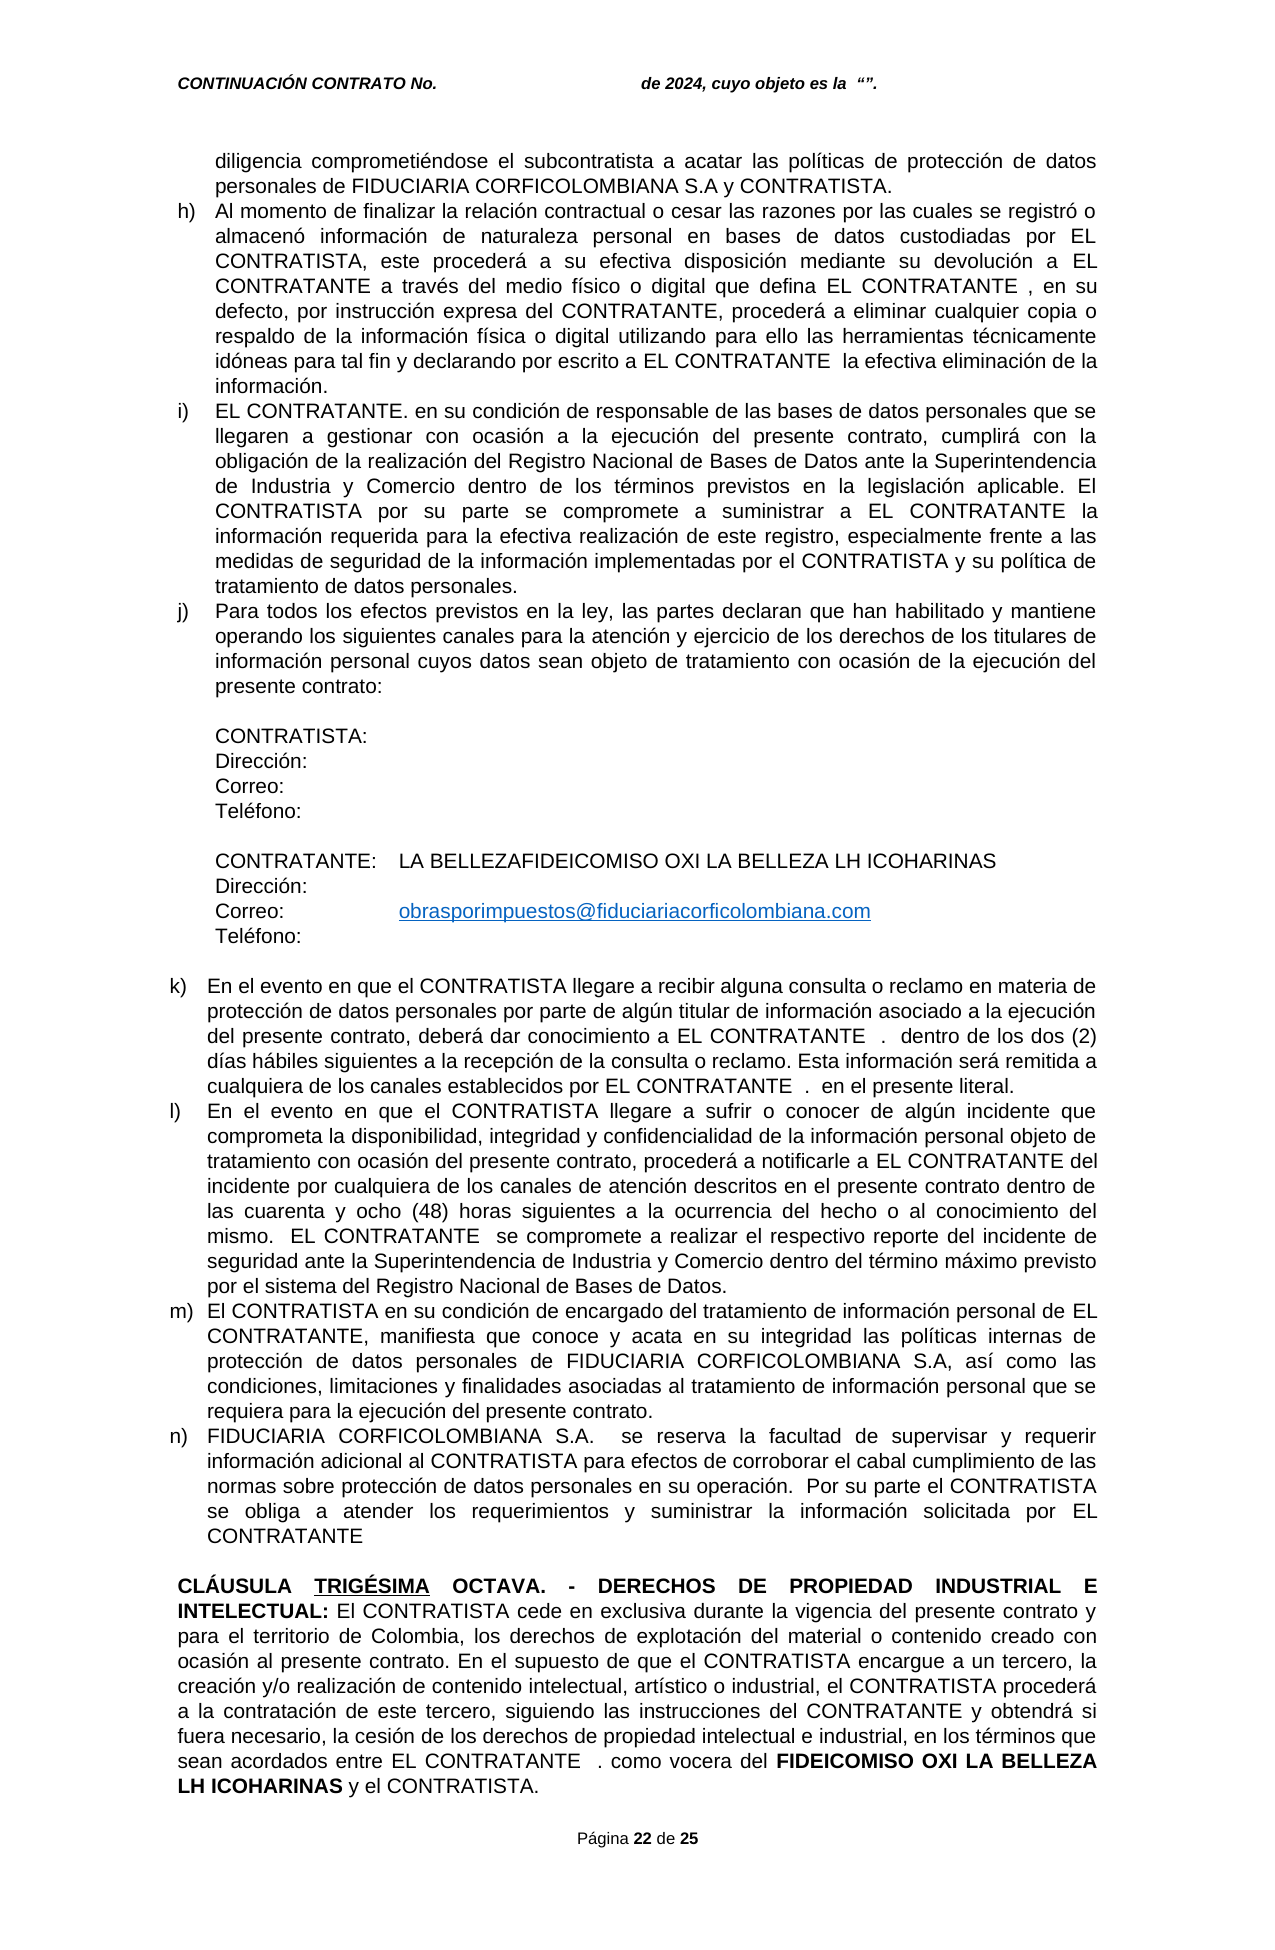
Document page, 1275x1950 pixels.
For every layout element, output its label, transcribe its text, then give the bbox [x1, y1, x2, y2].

list En el evento en que el CONTRATISTA llegare a sufrir o conocer de algún incidente que comprometa la disponibilidad, integridad y confidencialidad de la información personal objeto de tratamiento con ocasión del presente contrato, procederá a notificarle a EL CONTRATANTE del incidente por cualquiera de los canales de atención descritos en el presente contrato dentro de las cuarenta y ocho (48) horas siguientes a la ocurrencia del hecho o al conocimiento del mismo. EL CONTRATANTE se compromete a realizar el respectivo reporte del incidente de seguridad ante la Superintendencia de Industria y Comercio dentro del término máximo previsto por el sistema del Registro Nacional de Bases de Datos. [169, 1098, 1098, 1298]
list El CONTRATISTA en su condición de encargado del tratamiento de información personal de EL CONTRATANTE, manifiesta que conoce y acata en su integridad las políticas internas de protección de datos personales de FIDUCIARIA CORFICOLOMBIANA S.A, así como las condiciones, limitaciones y finalidades asociadas al tratamiento de información personal que se requiera para la ejecución del presente contrato. [169, 1298, 1098, 1423]
text Teléfono: [215, 923, 1098, 948]
text Dirección: [215, 873, 1098, 898]
text CLÁUSULA TRIGÉSIMA OCTAVA. - DERECHOS DE PROPIEDAD INDUSTRIAL E INTELECTUAL: El CONTRATISTA cede en exclusiva durante la vigencia del presente contrato y para el territorio de Colombia, los derechos de explotación del material o contenido creado con ocasión al presente contrato. En el supuesto de que el CONTRATISTA encargue a un tercero, la creación y/o realización de contenido intelectual, artístico o industrial, el CONTRATISTA procederá a la contratación de este tercero, siguiendo las instrucciones del CONTRATANTE y obtendrá si fuera necesario, la cesión de los derechos de propiedad intelectual e industrial, en los términos que sean acordados entre EL CONTRATANTE . como vocera del FIDEICOMISO OXI LA BELLEZA LH ICOHARINAS y el CONTRATISTA. [177, 1573, 1098, 1798]
text Correo: obrasporimpuestos@fiduciariacorficolombiana.com [177, 898, 1098, 923]
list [177, 148, 1098, 198]
text Correo: [215, 773, 1098, 798]
list Al momento de finalizar la relación contractual o cesar las razones por las cuales se registró o almacenó información de naturaleza personal en bases de datos custodiadas por EL CONTRATISTA, este procederá a su efectiva disposición mediante su devolución a EL CONTRATANTE a través del medio físico o digital que defina EL CONTRATANTE , en su defecto, por instrucción expresa del CONTRATANTE, procederá a eliminar cualquier copia o respaldo de la información física o digital utilizando para ello las herramientas técnicamente idóneas para tal fin y declarando por escrito a EL CONTRATANTE la efectiva eliminación de la información. [177, 198, 1098, 398]
list FIDUCIARIA CORFICOLOMBIANA S.A. se reserva la facultad de supervisar y requerir información adicional al CONTRATISTA para efectos de corroborar el cabal cumplimiento de las normas sobre protección de datos personales en su operación. Por su parte el CONTRATISTA se obliga a atender los requerimientos y suministrar la información solicitada por EL CONTRATANTE [169, 1423, 1098, 1548]
list En el evento en que el CONTRATISTA llegare a recibir alguna consulta o reclamo en materia de protección de datos personales por parte de algún titular de información asociado a la ejecución del presente contrato, deberá dar conocimiento a EL CONTRATANTE . dentro de los dos (2) días hábiles siguientes a la recepción de la consulta o reclamo. Esta información será remitida a cualquiera de los canales establecidos por EL CONTRATANTE . en el presente literal. [169, 973, 1098, 1098]
list EL CONTRATANTE. en su condición de responsable de las bases de datos personales que se llegaren a gestionar con ocasión a la ejecución del presente contrato, cumplirá con la obligación de la realización del Registro Nacional de Bases de Datos ante la Superintendencia de Industria y Comercio dentro de los términos previstos en la legislación aplicable. El CONTRATISTA por su parte se compromete a suministrar a EL CONTRATANTE la información requerida para la efectiva realización de este registro, especialmente frente a las medidas de seguridad de la información implementadas por el CONTRATISTA y su política de tratamiento de datos personales. [177, 398, 1098, 598]
list Para todos los efectos previstos en la ley, las partes declaran que han habilitado y mantiene operando los siguientes canales para la atención y ejercicio de los derechos de los titulares de información personal cuyos datos sean objeto de tratamiento con ocasión de la ejecución del presente contrato: [177, 598, 1098, 698]
text Teléfono: [215, 798, 1098, 823]
text Dirección: [215, 748, 1098, 773]
text CONTRATANTE: LA BELLEZAFIDEICOMISO OXI LA BELLEZA LH ICOHARINAS [215, 848, 1098, 873]
text CONTRATISTA: [215, 723, 1098, 748]
